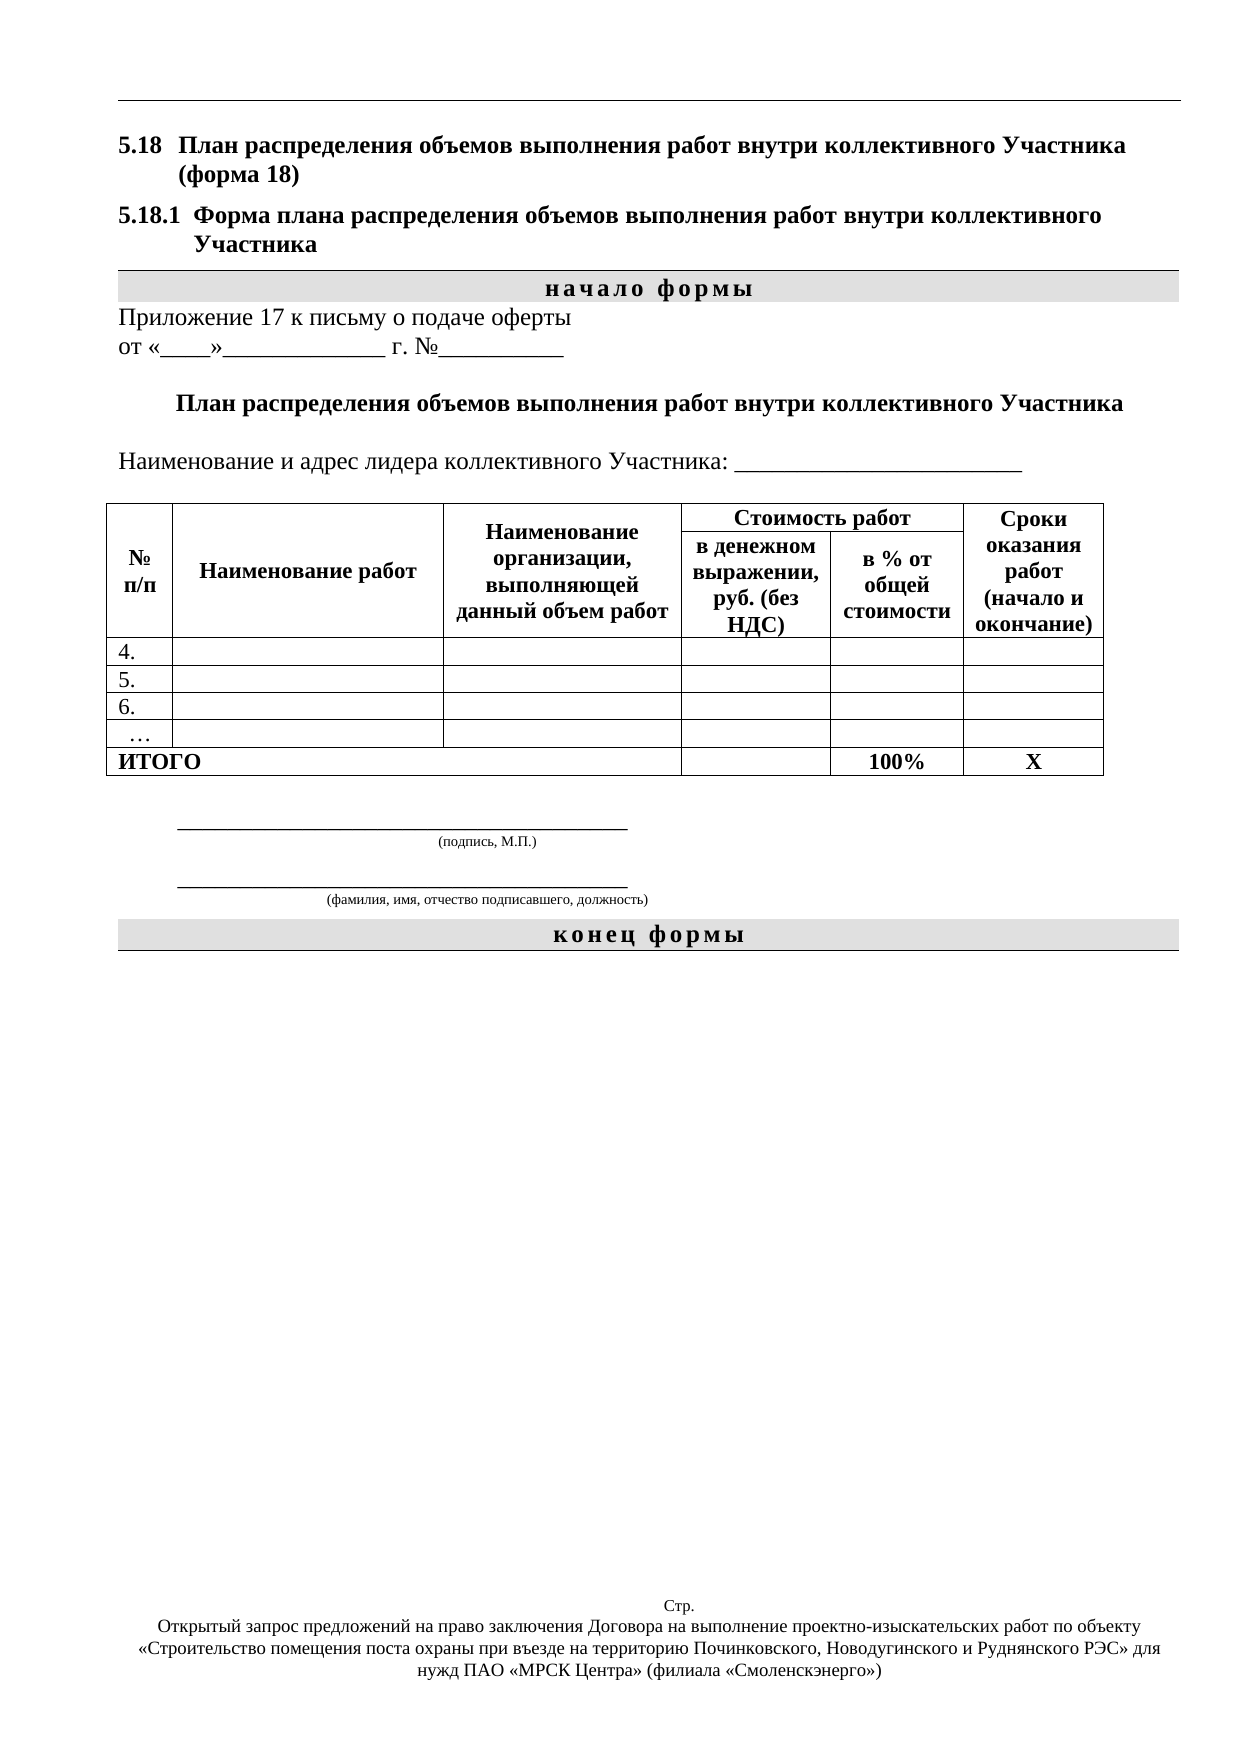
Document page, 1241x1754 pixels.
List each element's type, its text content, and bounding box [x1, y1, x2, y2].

table_cell [107, 638, 172, 664]
table_cell [107, 666, 172, 692]
table_cell ИТОГО [107, 748, 681, 775]
table_cell [682, 693, 830, 719]
table_cell [444, 693, 681, 719]
table_cell [964, 638, 1103, 664]
text План распределения объемов выполнения работ внутри коллективного Участника [118, 388, 1181, 417]
text конец формы [118, 919, 1179, 950]
table_cell в % от общей стоимости [831, 532, 963, 637]
table_header Наименование организации, выполняющей данный объем работ [444, 504, 681, 637]
table_cell [682, 720, 830, 747]
table_cell [831, 638, 963, 664]
table_cell [831, 666, 963, 692]
table_cell [173, 693, 443, 719]
table_header Сроки оказания работ (начало и окончание) [964, 504, 1103, 637]
table_cell [444, 666, 681, 692]
subtitle Форма плана распределения объемов выполнения работ внутри коллективного Участника [118, 200, 1181, 258]
table_cell [831, 693, 963, 719]
subtitle План распределения объемов выполнения работ внутри коллективного Участника (форма 18) [118, 130, 1181, 188]
table_cell [444, 638, 681, 664]
table_header Стоимость работ [682, 504, 963, 531]
text Наименование и адрес лидера коллективного Участника: _______________________ [118, 446, 1181, 474]
table_header № п/п [107, 504, 172, 637]
table_cell … [107, 720, 172, 747]
table_cell [682, 638, 830, 664]
table_header Наименование работ [173, 504, 443, 637]
text (фамилия, имя, отчество подписавшего, должность) [118, 891, 797, 919]
text начало формы [118, 271, 1179, 302]
table_cell [682, 666, 830, 692]
table_cell [964, 693, 1103, 719]
table_cell [964, 666, 1103, 692]
table_cell 100% [831, 748, 963, 775]
text ____________________________________ [118, 862, 1181, 891]
table_cell в денежном выражении, руб. (без НДС) [682, 532, 830, 637]
text ____________________________________ [118, 804, 1181, 833]
table_cell Х [964, 748, 1103, 775]
table_cell [173, 720, 443, 747]
table_cell [831, 720, 963, 747]
table_cell [444, 720, 681, 747]
text Приложение 17 к письму о подаче оферты от «____»_____________ г. №__________ [118, 302, 1181, 359]
table_cell [173, 666, 443, 692]
text (подпись, М.П.) [118, 833, 797, 862]
table_cell [107, 693, 172, 719]
table_cell [682, 748, 830, 775]
table_cell [173, 638, 443, 664]
table_cell [964, 720, 1103, 747]
